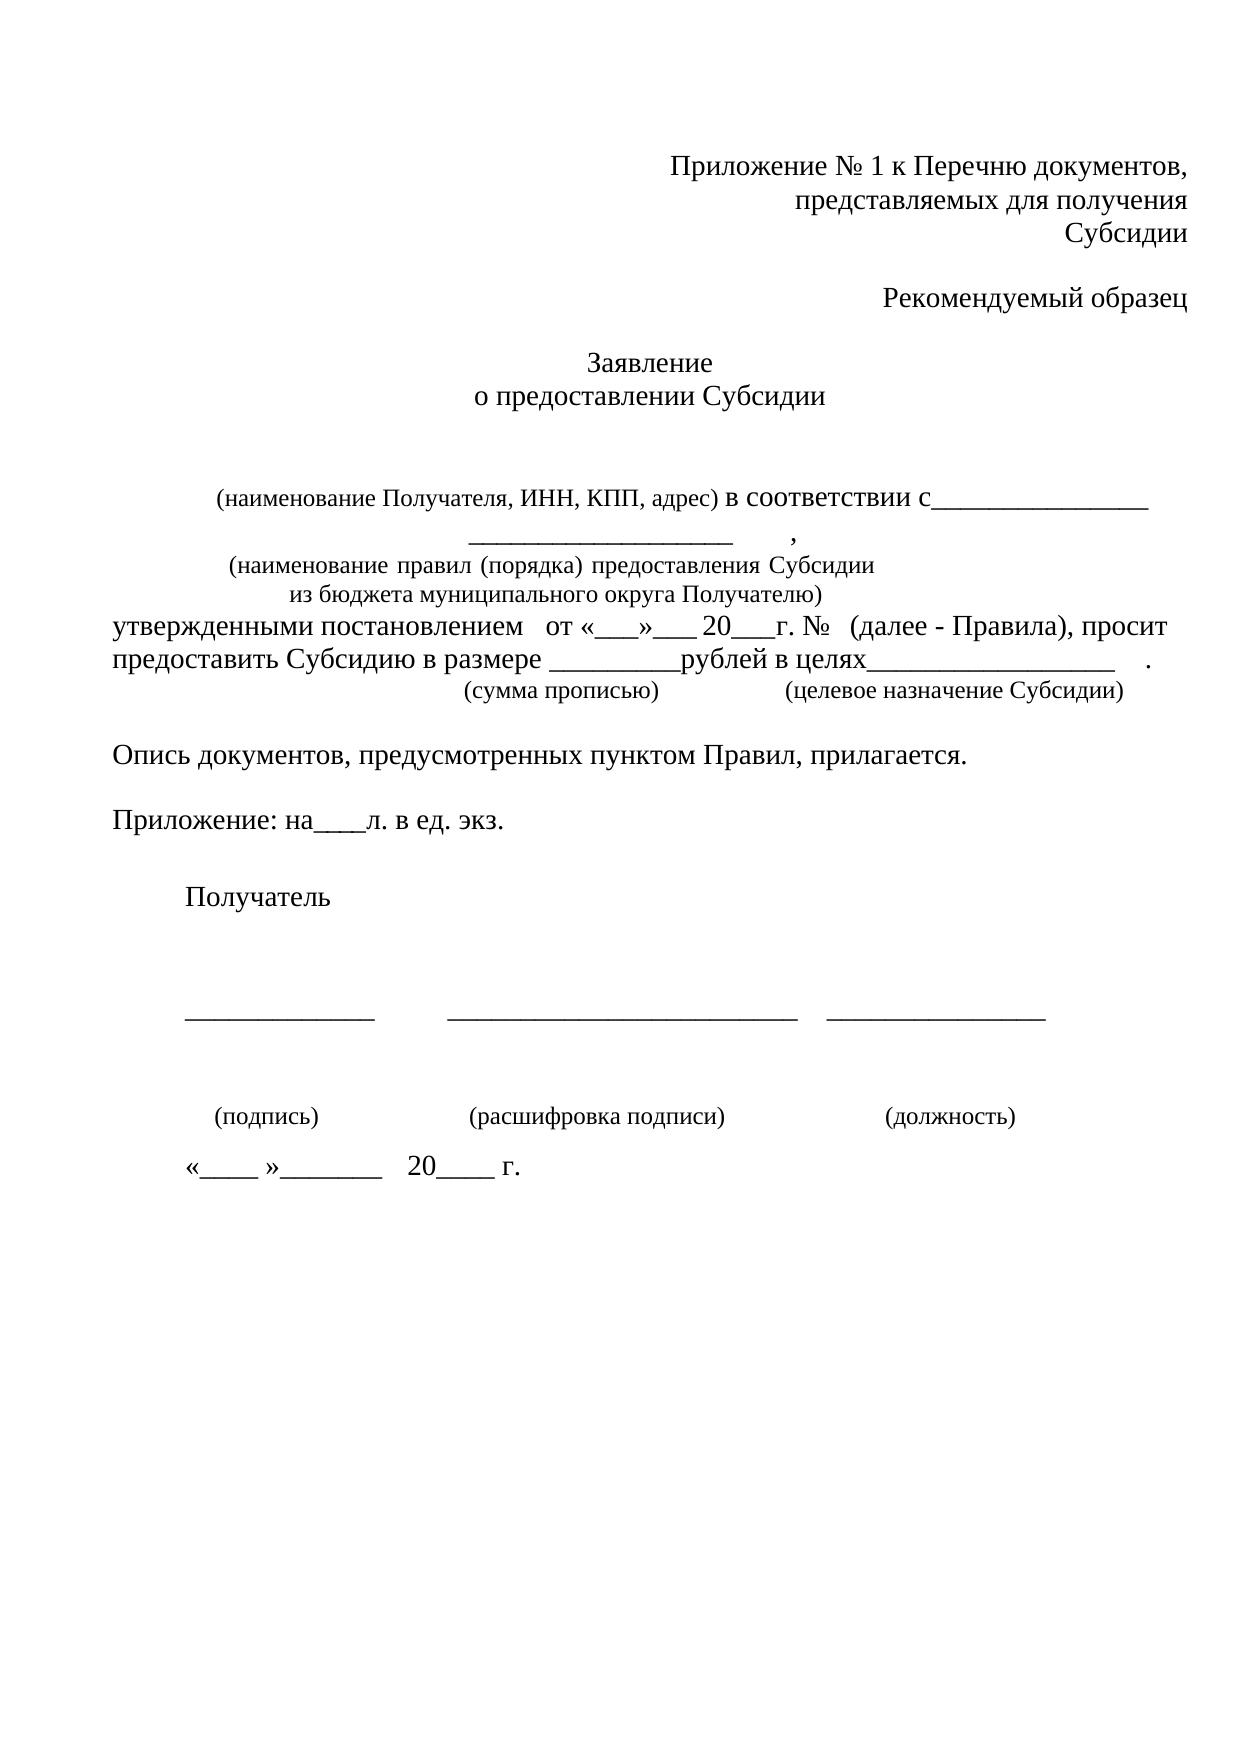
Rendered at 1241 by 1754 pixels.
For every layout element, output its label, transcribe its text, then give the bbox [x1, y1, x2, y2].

text _____________ ________________________ _______________ [112, 990, 1188, 1024]
text Заявление о предоставлении Субсидии [112, 345, 1188, 412]
text (наименование правил (порядка) предоставления Субсидии из бюджета муниципального округа Получателю) [229, 550, 875, 608]
text Приложение: на л. в ед. экз. [112, 802, 1188, 836]
text Опись документов, предусмотренных пунктом Правил, прилагается. [112, 737, 1188, 771]
text утвержденными постановлением от «___»___ 20___ г. № (далее - Правила), просит предоставить Субсидию в размере _________рублей в целях_________________ . [112, 608, 1188, 675]
text (наименование Получателя, ИНН, КПП, адрес) в соответствии с , [112, 479, 1188, 548]
text Получатель [112, 879, 1188, 913]
text «____ »_______ 20____ г. [112, 1148, 1188, 1182]
text (сумма прописью) (целевое назначение Субсидии) [112, 675, 1188, 704]
text Рекомендуемый образец [112, 280, 1188, 314]
text (подпись) (расшифровка подписи) (должность) [112, 1101, 1188, 1129]
text Приложение № 1 к Перечню документов, представляемых для получения Субсидии [668, 148, 1188, 249]
